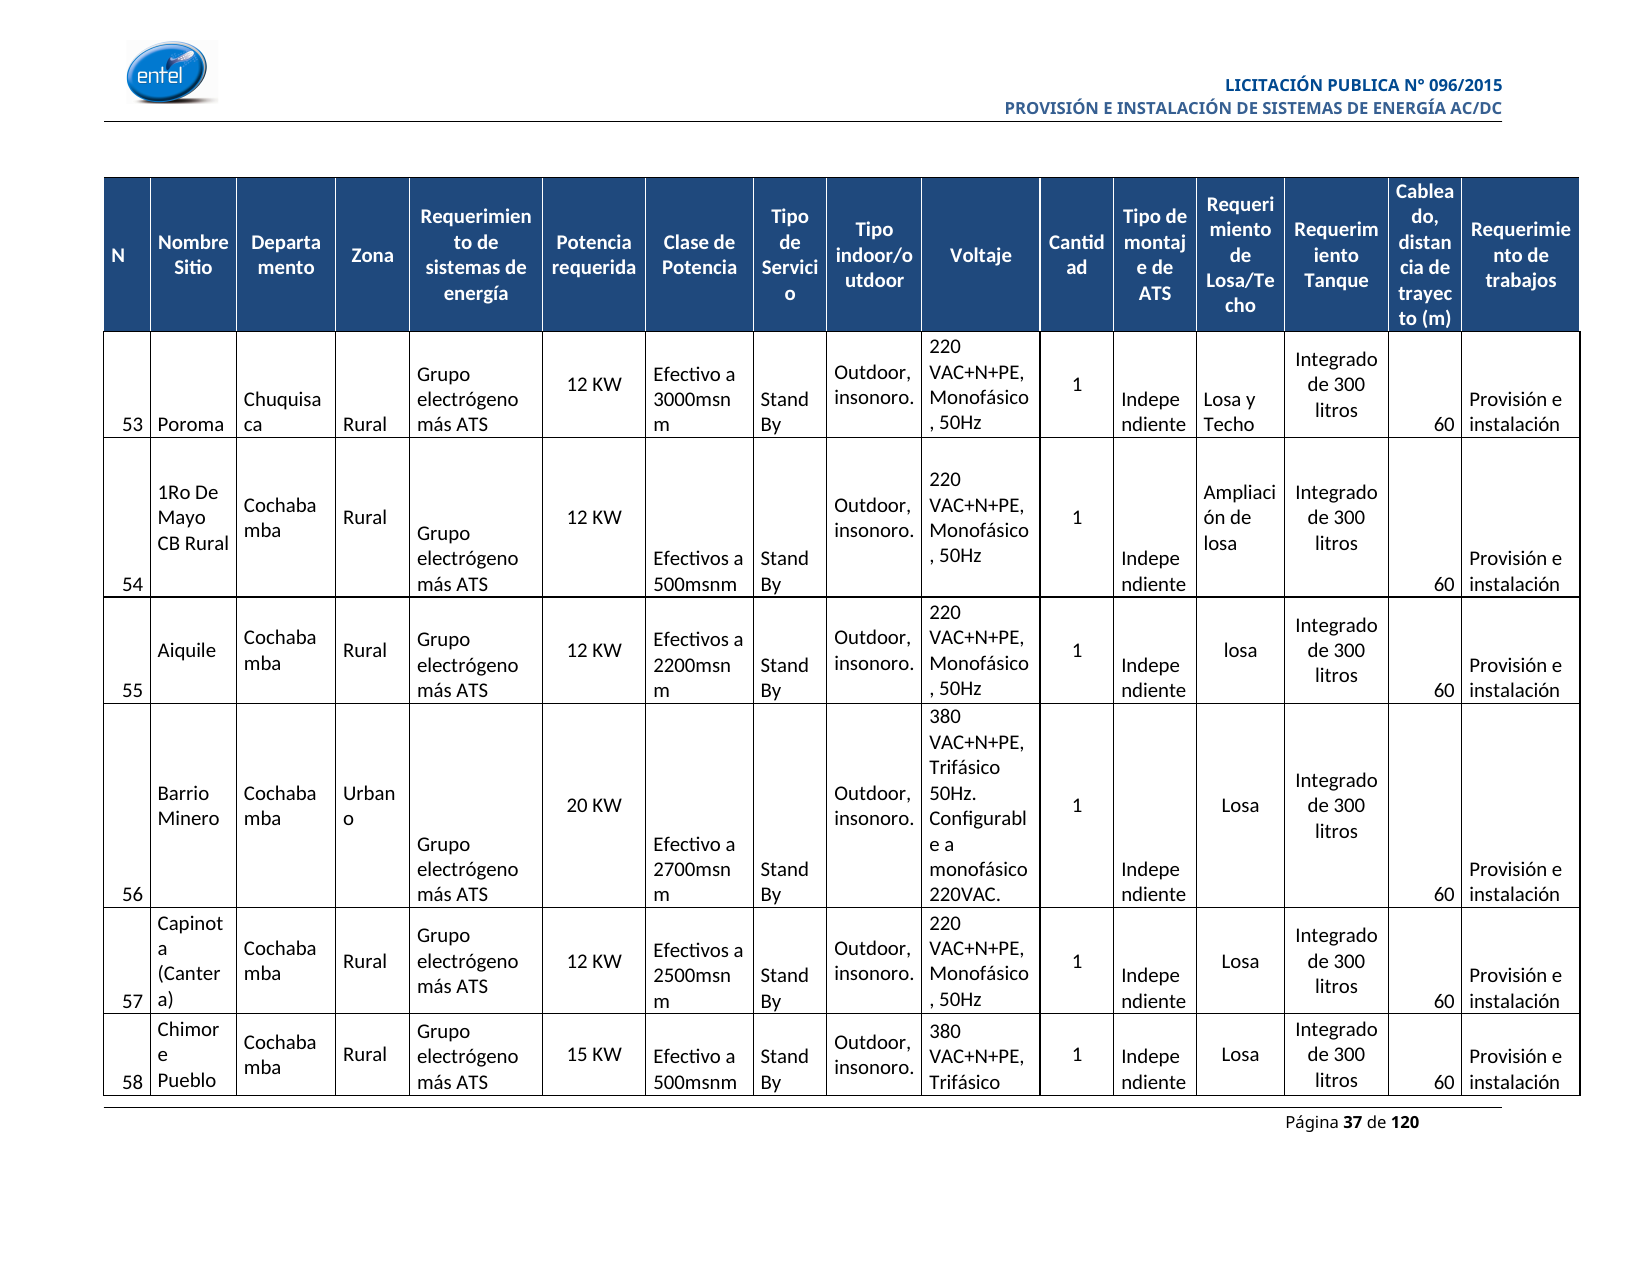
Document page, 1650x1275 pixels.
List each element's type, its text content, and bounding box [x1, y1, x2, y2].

table_header N [104, 178, 150, 331]
table_cell Integrado de 300 litros [1285, 332, 1388, 437]
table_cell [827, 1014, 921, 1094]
table_cell Integrado de 300 litros [1285, 598, 1388, 703]
table_cell Efectivo a 2700msnm [646, 704, 753, 907]
table_cell Rural [336, 908, 409, 1013]
table_cell Stand By [754, 438, 826, 596]
table_header Nombre Sitio [151, 178, 236, 331]
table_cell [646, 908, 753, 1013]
table_cell Cochabamba [237, 598, 335, 703]
table_cell Provisión e instalación [1462, 704, 1579, 907]
table_cell 12 KW [543, 908, 645, 1013]
table_cell Losa [1197, 704, 1284, 907]
table_cell 1 [1041, 332, 1113, 437]
table_header Departamento [237, 178, 335, 331]
table_cell 1 [1041, 598, 1113, 703]
table_header Potencia requerida [543, 178, 645, 331]
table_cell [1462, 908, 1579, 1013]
table_cell Stand By [754, 332, 826, 437]
table_cell Chuquisaca [237, 332, 335, 437]
table_cell Rural [336, 438, 409, 596]
table_cell Urbano [336, 704, 409, 907]
table_cell Stand By [754, 704, 826, 907]
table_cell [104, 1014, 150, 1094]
table_cell Grupo electrógeno más ATS [410, 598, 542, 703]
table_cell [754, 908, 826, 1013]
table_cell 220 VAC+N+PE, Monofásico, 50Hz [922, 332, 1039, 437]
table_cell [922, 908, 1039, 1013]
table_cell Grupo electrógeno más ATS [410, 704, 542, 907]
table_cell 12 KW [543, 438, 645, 596]
table_header Cableado, distancia de trayecto (m) [1389, 178, 1461, 331]
table_cell Provisión e instalación [1462, 598, 1579, 703]
table_cell Grupo electrógeno más ATS [410, 332, 542, 437]
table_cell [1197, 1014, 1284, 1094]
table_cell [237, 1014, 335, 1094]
table_cell Independiente [1114, 704, 1196, 907]
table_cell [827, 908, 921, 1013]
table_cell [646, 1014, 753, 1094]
table_cell 12 KW [543, 332, 645, 437]
table_cell Outdoor, insonoro. [827, 704, 921, 907]
table_cell Efectivos a 500msnm [646, 438, 753, 596]
table_cell Provisión e instalación [1462, 438, 1579, 596]
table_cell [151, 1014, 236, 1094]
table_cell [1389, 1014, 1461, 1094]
table_cell Losa y Techo [1197, 332, 1284, 437]
table_header Requerimiento de trabajos [1462, 178, 1579, 331]
table_cell 54 [104, 438, 150, 596]
table_header Voltaje [922, 178, 1039, 331]
picture [126, 40, 219, 104]
table_cell 60 [1389, 704, 1461, 907]
table_cell 220 VAC+N+PE, Monofásico, 50Hz [922, 598, 1039, 703]
table_cell Barrio Minero [151, 704, 236, 907]
table_cell 53 [104, 332, 150, 437]
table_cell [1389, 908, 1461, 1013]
table_cell Independiente [1114, 438, 1196, 596]
table_cell 1 [1041, 438, 1113, 596]
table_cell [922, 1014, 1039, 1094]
table_cell Rural [336, 332, 409, 437]
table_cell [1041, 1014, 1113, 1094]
table_cell Capinota (Cantera) [151, 908, 236, 1013]
table_cell 220 VAC+N+PE, Monofásico, 50Hz [922, 438, 1039, 596]
table_cell 12 KW [543, 598, 645, 703]
table_cell Grupo electrógeno más ATS [410, 438, 542, 596]
table_cell Independiente [1114, 598, 1196, 703]
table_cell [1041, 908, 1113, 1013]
table_header Requerimiento de sistemas de energía [410, 178, 542, 331]
table_header Tipo de montaje de ATS [1114, 178, 1196, 331]
table_cell Cochabamba [237, 438, 335, 596]
table_header Tipo indoor/outdoor [827, 178, 921, 331]
table_cell 55 [104, 598, 150, 703]
table_cell Stand By [754, 598, 826, 703]
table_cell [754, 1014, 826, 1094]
table_cell Grupo electrógeno más ATS [410, 908, 542, 1013]
table_cell Outdoor, insonoro. [827, 438, 921, 596]
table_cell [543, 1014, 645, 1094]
table_cell 60 [1389, 332, 1461, 437]
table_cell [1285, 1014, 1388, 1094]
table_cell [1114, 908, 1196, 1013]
table_cell 60 [1389, 438, 1461, 596]
table_cell Efectivo a 3000msnm [646, 332, 753, 437]
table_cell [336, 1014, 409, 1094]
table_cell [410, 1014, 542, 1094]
table_cell Poroma [151, 332, 236, 437]
table_cell 60 [1389, 598, 1461, 703]
table_header Requerimiento Tanque [1285, 178, 1388, 331]
table_cell Aiquile [151, 598, 236, 703]
table_cell 1 [1041, 704, 1113, 907]
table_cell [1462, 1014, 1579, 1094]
table_cell Cochabamba [237, 908, 335, 1013]
table_cell Outdoor, insonoro. [827, 598, 921, 703]
table_cell Efectivos a 2200msnm [646, 598, 753, 703]
table_cell Outdoor, insonoro. [827, 332, 921, 437]
table_header Cantidad [1041, 178, 1113, 331]
table_cell Rural [336, 598, 409, 703]
table_cell 57 [104, 908, 150, 1013]
table_header Requerimiento de Losa/Techo [1197, 178, 1284, 331]
table_cell 380 VAC+N+PE, Trifásico 50Hz. Configurable a monofásico 220VAC. [922, 704, 1039, 907]
table_cell losa [1197, 598, 1284, 703]
table_cell Cochabamba [237, 704, 335, 907]
table_header Tipo de Servicio [754, 178, 826, 331]
table_cell Independiente [1114, 332, 1196, 437]
table_cell 56 [104, 704, 150, 907]
table_cell Ampliación de losa [1197, 438, 1284, 596]
table_header Zona [336, 178, 409, 331]
table_cell Integrado de 300 litros [1285, 704, 1388, 907]
table_cell 20 KW [543, 704, 645, 907]
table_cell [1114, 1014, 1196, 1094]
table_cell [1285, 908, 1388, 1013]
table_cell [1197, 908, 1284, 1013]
table_cell Provisión e instalación [1462, 332, 1579, 437]
table_header Clase de Potencia [646, 178, 753, 331]
table_cell Integrado de 300 litros [1285, 438, 1388, 596]
table_cell 1Ro De Mayo CB Rural [151, 438, 236, 596]
